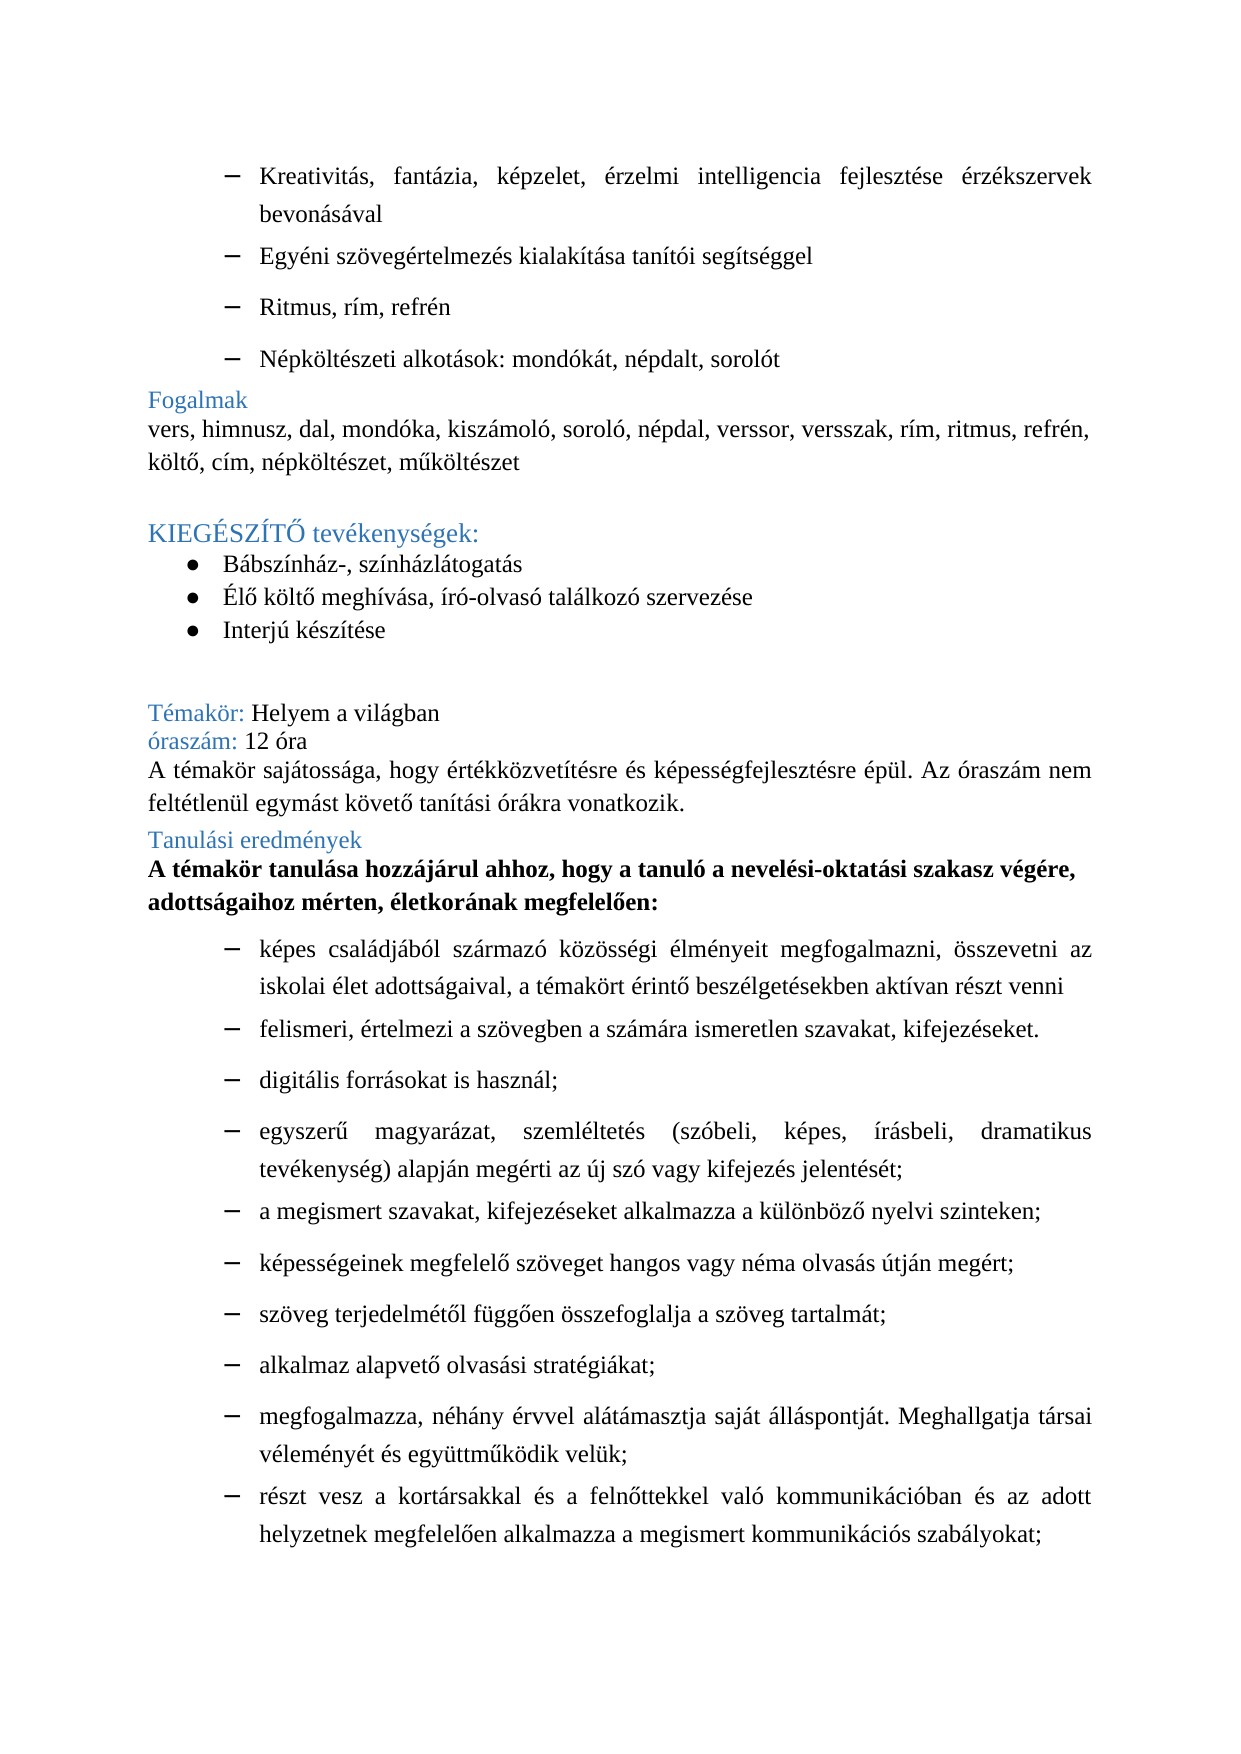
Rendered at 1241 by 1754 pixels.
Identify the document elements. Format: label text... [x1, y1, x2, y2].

list digitális forrásokat is használ; [222, 1051, 1093, 1103]
subtitle Fogalmak [148, 386, 1093, 414]
list Ritmus, rím, refrén [222, 279, 1093, 330]
list Népköltészeti alkotások: mondókát, népdalt, sorolót [222, 330, 1093, 381]
list Élő költő meghívása, író-olvasó találkozó szervezése [185, 582, 1093, 610]
list Kreativitás, fantázia, képzelet, érzelmi intelligencia fejlesztése érzékszervek bevonásával [222, 148, 1093, 228]
list részt vesz a kortársakkal és a felnőttekkel való kommunikációban és az adott helyzetnek megfelelően alkalmazza a megismert kommunikációs szabályokat; [222, 1468, 1093, 1548]
list képességeinek megfelelő szöveget hangos vagy néma olvasás útján megért; [222, 1234, 1093, 1285]
text vers, himnusz, dal, mondóka, kiszámoló, soroló, népdal, verssor, versszak, rím, ritmus, refrén, költő, cím, népköltészet, műköltészet [148, 414, 1093, 476]
list alkalmaz alapvető olvasási stratégiákat; [222, 1336, 1093, 1388]
list Egyéni szövegértelmezés kialakítása tanítói segítséggel [222, 228, 1093, 279]
text A témakör sajátossága, hogy értékközvetítésre és képességfejlesztésre épül. Az óraszám nem feltétlenül egymást követő tanítási órákra vonatkozik. [148, 755, 1093, 817]
list egyszerű magyarázat, szemléltetés (szóbeli, képes, írásbeli, dramatikus tevékenység) alapján megérti az új szó vagy kifejezés jelentését; [222, 1103, 1093, 1183]
subtitle óraszám: 12 óra [148, 726, 1093, 755]
list Bábszínház-, színházlátogatás [185, 549, 1093, 577]
subtitle Témakör: Helyem a világban [148, 698, 1093, 726]
list felismeri, értelmezi a szövegben a számára ismeretlen szavakat, kifejezéseket. [222, 1000, 1093, 1051]
list Interjú készítése [185, 615, 1093, 643]
text A témakör tanulása hozzájárul ahhoz, hogy a tanuló a nevelési-oktatási szakasz végére, adottságaihoz mérten, életkorának megfelelően: [148, 854, 1093, 916]
subtitle Tanulási eredmények [148, 825, 1093, 854]
list képes családjából származó közösségi élményeit megfogalmazni, összevetni az iskolai élet adottságaival, a témakört érintő beszélgetésekben aktívan részt venni [222, 920, 1093, 1000]
list szöveg terjedelmétől függően összefoglalja a szöveg tartalmát; [222, 1285, 1093, 1336]
list megfogalmazza, néhány érvvel alátámasztja saját álláspontját. Meghallgatja társai véleményét és együttműködik velük; [222, 1388, 1093, 1468]
list a megismert szavakat, kifejezéseket alkalmazza a különböző nyelvi szinteken; [222, 1183, 1093, 1234]
subtitle KIEGÉSZÍTŐ tevékenységek: [148, 517, 1093, 549]
